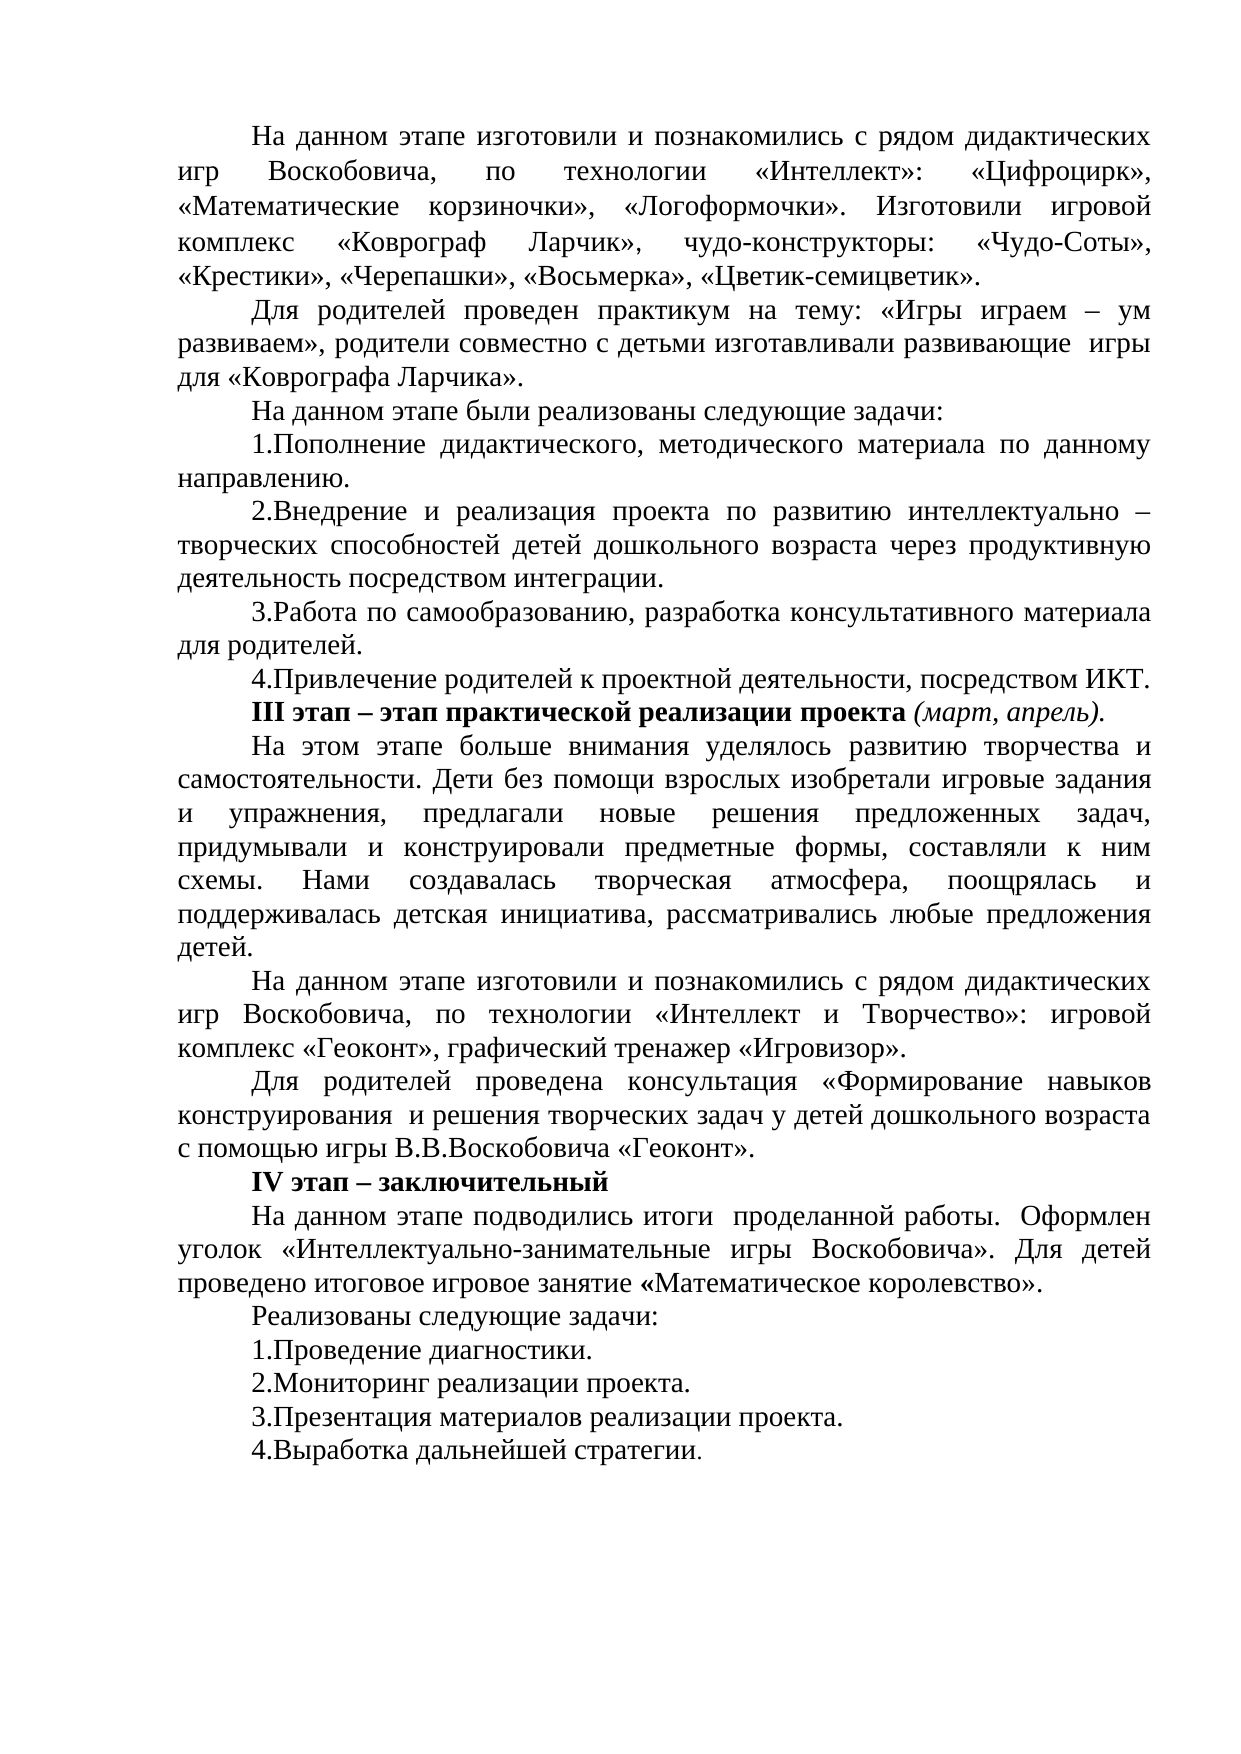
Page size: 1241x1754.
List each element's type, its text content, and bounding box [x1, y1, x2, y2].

text 4.Привлечение родителей к проектной деятельности, посредством ИКТ. [177, 661, 1152, 694]
text На данном этапе были реализованы следующие задачи: [177, 393, 1152, 426]
text 4.Выработка дальнейшей стратегии. [177, 1432, 1152, 1466]
text На данном этапе изготовили и познакомились с рядом дидактических игр Воскобовича, по технологии «Интеллект и Творчество»: игровой комплекс «Геоконт», графический тренажер «Игровизор». [177, 963, 1152, 1063]
text Для родителей проведен практикум на тему: «Игры играем – ум развиваем», родители совместно с детьми изготавливали развивающие игры для «Коврографа Ларчика». [177, 292, 1152, 393]
text III этап – этап практической реализации проекта (март, апрель). [177, 694, 1152, 728]
text На данном этапе изготовили и познакомились с рядом дидактических игр Воскобовича, по технологии «Интеллект»: «Цифроцирк», «Математические корзиночки», «Логоформочки». Изготовили игровой комплекс «Коврограф Ларчик», чудо-конструкторы: «Чудо-Соты», «Крестики», «Черепашки», «Восьмерка», «Цветик-семицветик». [177, 118, 1152, 292]
text 3.Работа по самообразованию, разработка консультативного материала для родителей. [177, 594, 1152, 661]
text 2.Внедрение и реализация проекта по развитию интеллектуально – творческих способностей детей дошкольного возраста через продуктивную деятельность посредством интеграции. [177, 493, 1152, 594]
text Реализованы следующие задачи: [177, 1298, 1152, 1332]
text На данном этапе подводились итоги проделанной работы. Оформлен уголок «Интеллектуально-занимательные игры Воскобовича». Для детей проведено итоговое игровое занятие «Математическое королевство». [177, 1198, 1152, 1298]
text На этом этапе больше внимания уделялось развитию творчества и самостоятельности. Дети без помощи взрослых изобретали игровые задания и упражнения, предлагали новые решения предложенных задач, придумывали и конструировали предметные формы, составляли к ним схемы. Нами создавалась творческая атмосфера, поощрялась и поддерживалась детская инициатива, рассматривались любые предложения детей. [177, 728, 1152, 963]
text 3.Презентация материалов реализации проекта. [177, 1399, 1152, 1432]
text 1.Проведение диагностики. [177, 1332, 1152, 1365]
text IV этап – заключительный [177, 1164, 1152, 1198]
text Для родителей проведена консультация «Формирование навыков конструирования и решения творческих задач у детей дошкольного возраста с помощью игры В.В.Воскобовича «Геоконт». [177, 1063, 1152, 1164]
text 2.Мониторинг реализации проекта. [177, 1365, 1152, 1399]
text 1.Пополнение дидактического, методического материала по данному направлению. [177, 426, 1152, 493]
